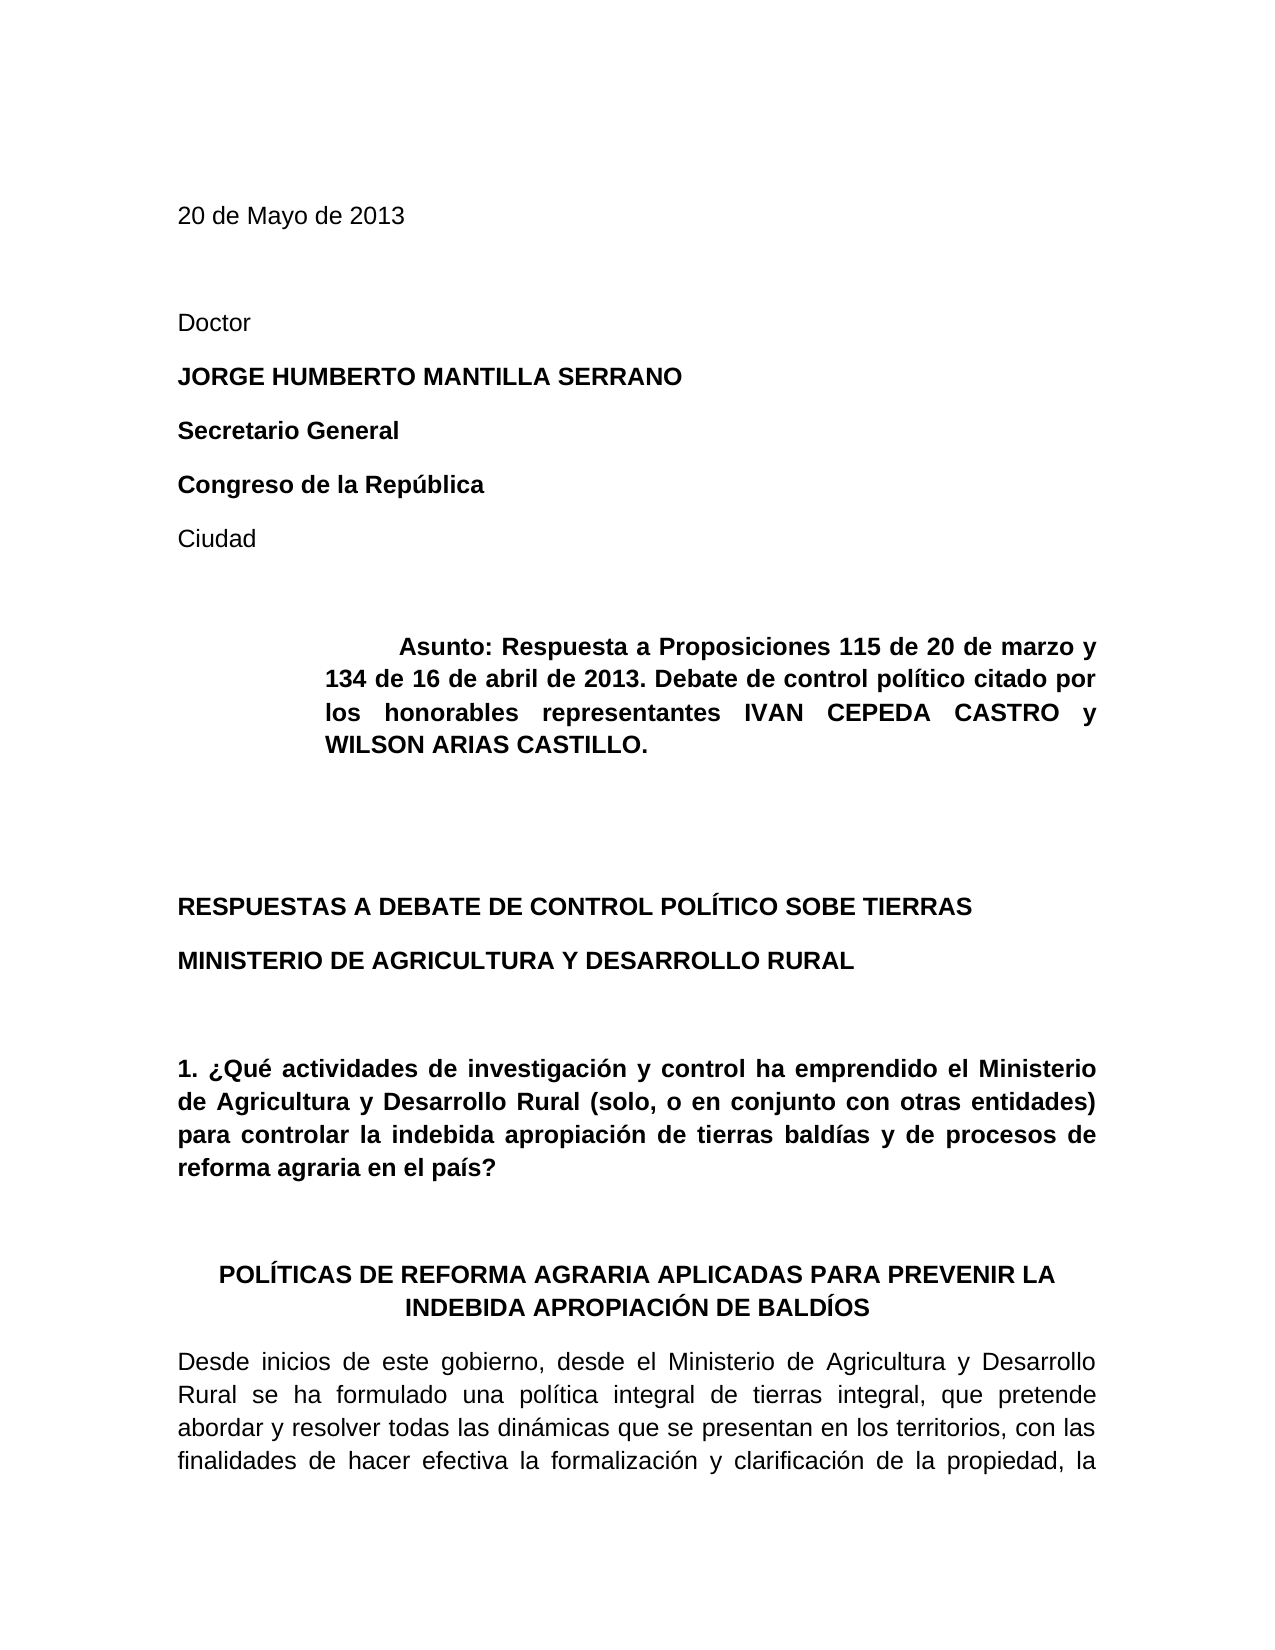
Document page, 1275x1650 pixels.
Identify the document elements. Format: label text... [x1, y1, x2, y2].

text RESPUESTAS A DEBATE DE CONTROL POLÍTICO SOBE TIERRAS [177, 892, 1098, 921]
text Asunto: Respuesta a Proposiciones 115 de 20 de marzo y 134 de 16 de abril de 2013. Debate de control político citado por los honorables representantes IVAN CEPEDA CASTRO y WILSON ARIAS CASTILLO. [325, 631, 1098, 759]
text JORGE HUMBERTO MANTILLA SERRANO [177, 362, 1098, 391]
text 1. ¿Qué actividades de investigación y control ha emprendido el Ministerio de Agricultura y Desarrollo Rural (solo, o en conjunto con otras entidades) para controlar la indebida apropiación de tierras baldías y de procesos de reforma agraria en el país? [177, 1054, 1098, 1181]
text POLÍTICAS DE REFORMA AGRARIA APLICADAS PARA PREVENIR LA INDEBIDA APROPIACIÓN DE BALDÍOS [177, 1260, 1098, 1322]
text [177, 1347, 1098, 1475]
text 20 de Mayo de 2013 [177, 201, 1098, 229]
text MINISTERIO DE AGRICULTURA Y DESARROLLO RURAL [177, 946, 1098, 975]
text Doctor [177, 308, 1098, 337]
text Congreso de la República [177, 470, 1098, 499]
text Ciudad [177, 524, 1098, 552]
text Secretario General [177, 416, 1098, 445]
